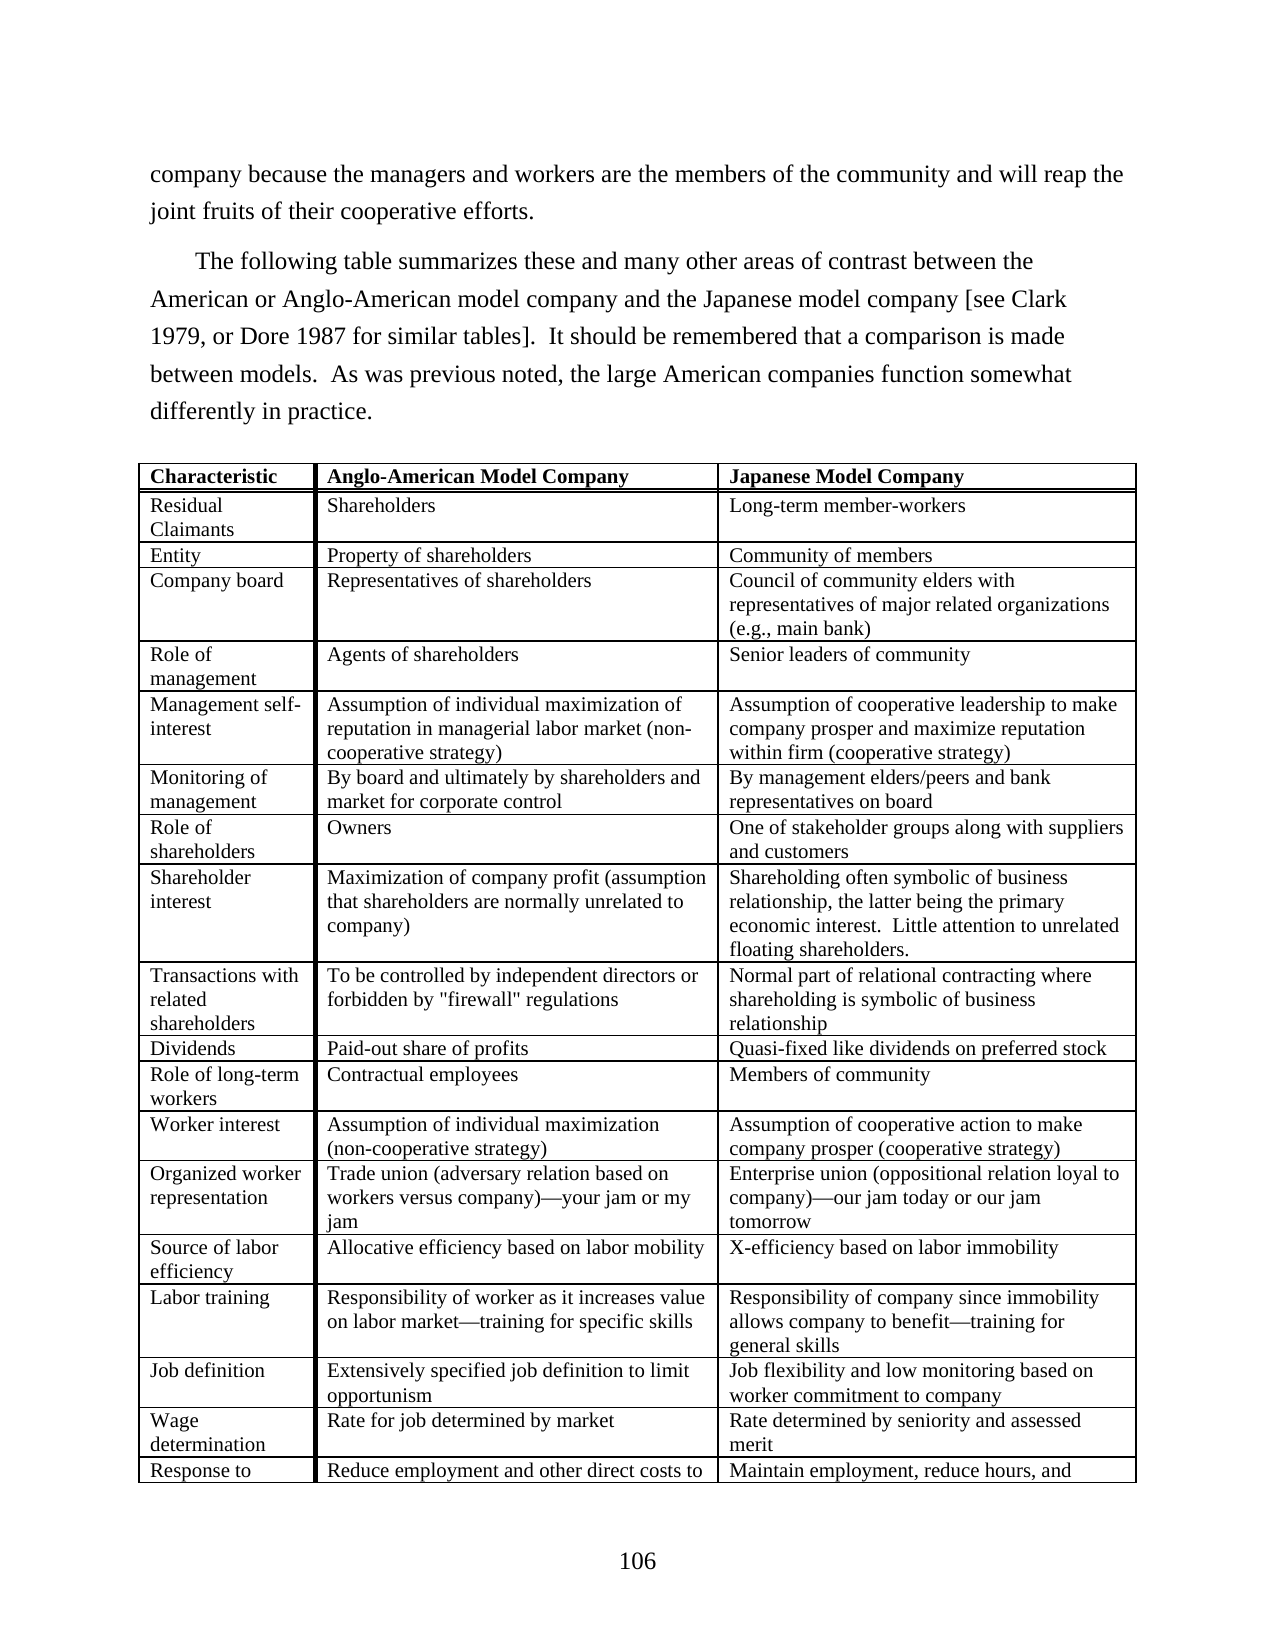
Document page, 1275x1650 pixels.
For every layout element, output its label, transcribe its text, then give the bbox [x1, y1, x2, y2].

table_cell Assumption of cooperative action to make company prosper (cooperative strategy) [719, 1112, 1135, 1160]
table_cell Job flexibility and low monitoring based on worker commitment to company [719, 1358, 1135, 1407]
table_cell Rate for job determined by market [318, 1408, 717, 1456]
table_cell X-efficiency based on labor immobility [719, 1235, 1135, 1283]
table_cell One of stakeholder groups along with suppliers and customers [719, 815, 1135, 863]
table_cell Residual Claimants [140, 493, 313, 541]
table_cell Dividends [140, 1036, 313, 1060]
table_cell Long-term member-workers [719, 493, 1135, 541]
table_cell Community of members [719, 543, 1135, 567]
table_cell Organized worker representation [140, 1161, 313, 1233]
table_cell Allocative efficiency based on labor mobility [318, 1235, 717, 1283]
table_cell Senior leaders of community [719, 642, 1135, 690]
table_cell Worker interest [140, 1112, 313, 1160]
table_cell Normal part of relational contracting where shareholding is symbolic of business relationship [719, 963, 1135, 1035]
table_cell Company board [140, 568, 313, 640]
table_cell Members of community [719, 1062, 1135, 1110]
table_cell Management self-interest [140, 692, 313, 764]
table_cell Assumption of cooperative leadership to make company prosper and maximize reputation within firm (cooperative strategy) [719, 692, 1135, 764]
table_cell Rate determined by seniority and assessed merit [719, 1408, 1135, 1456]
table_cell Transactions with related shareholders [140, 963, 313, 1035]
table_cell Assumption of individual maximization of reputation in managerial labor market (non-cooperative strategy) [318, 692, 717, 764]
table_cell Contractual employees [318, 1062, 717, 1110]
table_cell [318, 1458, 717, 1482]
table_cell Job definition [140, 1358, 313, 1407]
table_header Anglo-American Model Company [318, 464, 717, 488]
table_cell Shareholding often symbolic of business relationship, the latter being the primary economic interest. Little attention to unrelated floating shareholders. [719, 865, 1135, 961]
table_cell Enterprise union (oppositional relation loyal to company)—our jam today or our jam tomorrow [719, 1161, 1135, 1233]
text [150, 150, 1125, 225]
table_cell Responsibility of company since immobility allows company to benefit—training for general skills [719, 1285, 1135, 1357]
table_cell Representatives of shareholders [318, 568, 717, 640]
table_cell Extensively specified job definition to limit opportunism [318, 1358, 717, 1407]
table_cell Monitoring of management [140, 765, 313, 813]
table_cell Role of shareholders [140, 815, 313, 863]
table_cell Responsibility of worker as it increases value on labor market—training for specific skills [318, 1285, 717, 1357]
table_cell Entity [140, 543, 313, 567]
table_cell Source of labor efficiency [140, 1235, 313, 1283]
table_cell By management elders/peers and bank representatives on board [719, 765, 1135, 813]
table_cell Trade union (adversary relation based on workers versus company)—your jam or my jam [318, 1161, 717, 1233]
table_cell Maximization of company profit (assumption that shareholders are normally unrelated to company) [318, 865, 717, 961]
table_cell Shareholders [318, 493, 717, 541]
table_cell Shareholder interest [140, 865, 313, 961]
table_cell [719, 1458, 1135, 1482]
table_cell By board and ultimately by shareholders and market for corporate control [318, 765, 717, 813]
table_header Japanese Model Company [719, 464, 1135, 488]
table_cell Labor training [140, 1285, 313, 1357]
table_header Characteristic [140, 464, 313, 488]
table_cell Assumption of individual maximization (non-cooperative strategy) [318, 1112, 717, 1160]
table_cell Role of management [140, 642, 313, 690]
table_cell Quasi-fixed like dividends on preferred stock [719, 1036, 1135, 1060]
table_cell Role of long-term workers [140, 1062, 313, 1110]
table_cell Wage determination [140, 1408, 313, 1456]
table_cell Agents of shareholders [318, 642, 717, 690]
text The following table summarizes these and many other areas of contrast between the American or Anglo-American model company and the Japanese model company [see Clark 1979, or Dore 1987 for similar tables]. It should be remembered that a comparison is made between models. As was previous noted, the large American companies function somewhat differently in practice. [150, 237, 1125, 425]
table_cell Owners [318, 815, 717, 863]
table_cell To be controlled by independent directors or forbidden by "firewall" regulations [318, 963, 717, 1035]
table_cell Paid-out share of profits [318, 1036, 717, 1060]
table_cell Council of community elders with representatives of major related organizations (e.g., main bank) [719, 568, 1135, 640]
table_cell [140, 1458, 313, 1482]
table_cell Property of shareholders [318, 543, 717, 567]
